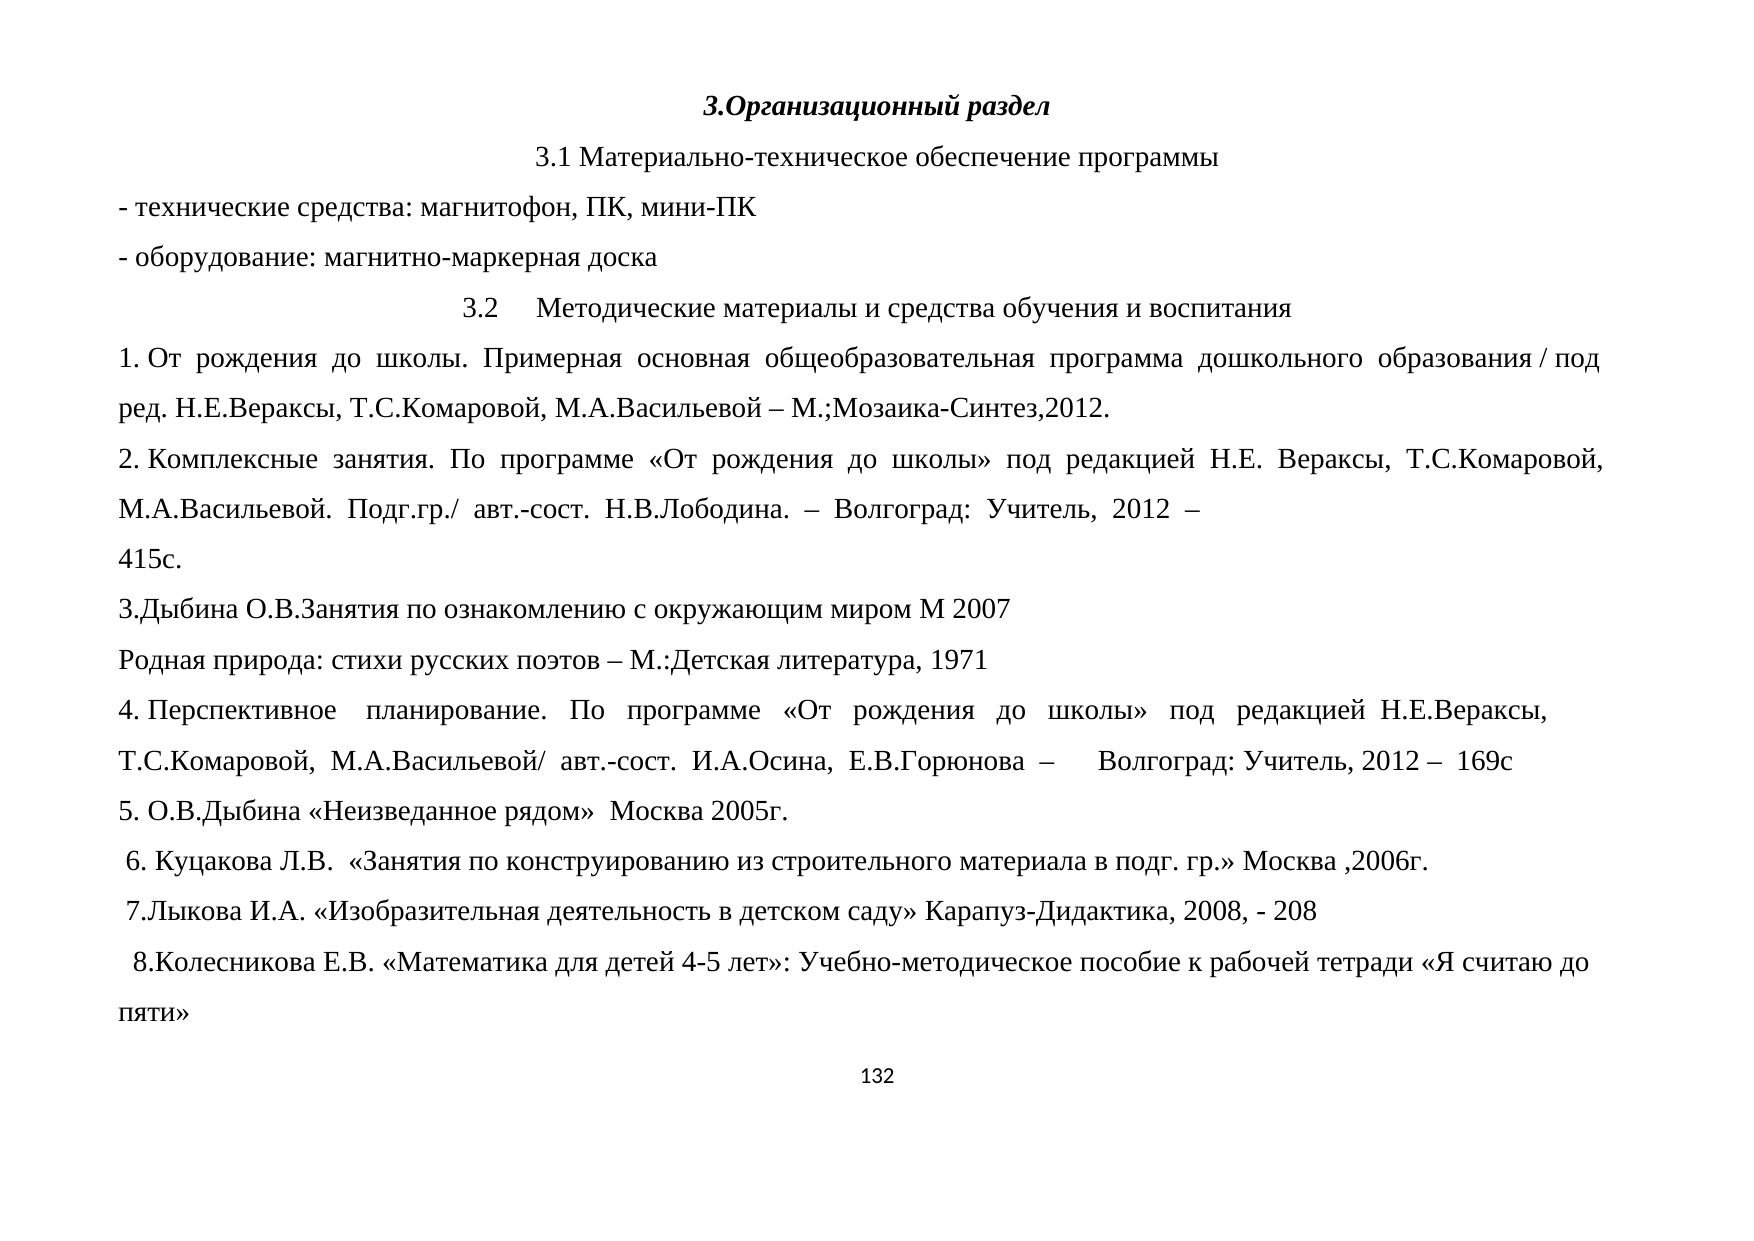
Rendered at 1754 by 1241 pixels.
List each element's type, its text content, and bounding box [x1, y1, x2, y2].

text 8.Колесникова Е.В. «Математика для детей 4-5 лет»: Учебно-методическое пособие к рабочей тетради «Я считаю до пяти» [118, 944, 1636, 1028]
text 3.Организационный раздел [118, 88, 1636, 122]
text - технические средства: магнитофон, ПК, мини-ПК [118, 189, 1636, 223]
text - оборудование: магнитно-маркерная доска [118, 239, 1636, 273]
text 3.1 Материально-техническое обеспечение программы [118, 139, 1636, 172]
text 7.Лыкова И.А. «Изобразительная деятельность в детском саду» Карапуз-Дидактика, 2008, - 208 [118, 893, 1636, 927]
text 6. Куцакова Л.В. «Занятия по конструированию из строительного материала в подг. гр.» Москва ,2006г. [118, 843, 1636, 877]
list 3.Дыбина О.В.Занятия по ознакомлению с окружающим миром М 2007 [118, 592, 1636, 625]
text Родная природа: стихи русских поэтов – М.:Детская литература, 1971 [118, 642, 1636, 676]
text 415с. [118, 541, 1636, 575]
text 1. От рождения до школы. Примерная основная общеобразовательная программа дошкольного образования / под ред. Н.Е.Вераксы, Т.С.Комаровой, М.А.Васильевой – М.;Мозаика-Синтез,2012. [118, 340, 1636, 424]
text 3.2 Методические материалы и средства обучения и воспитания [118, 290, 1636, 323]
text 5. О.В.Дыбина «Неизведанное рядом» Москва 2005г. [118, 793, 1636, 826]
text 4. Перспективное планирование. По программе «От рождения до школы» под редакцией Н.Е.Вераксы, Т.С.Комаровой, М.А.Васильевой/ авт.-сост. И.А.Осина, Е.В.Горюнова – Волгоград: Учитель, 2012 – 169с [118, 692, 1636, 776]
text 2. Комплексные занятия. По программе «От рождения до школы» под редакцией Н.Е. Вераксы, Т.С.Комаровой, М.А.Васильевой. Подг.гр./ авт.-сост. Н.В.Лободина. – Волгоград: Учитель, 2012 – [118, 441, 1636, 524]
